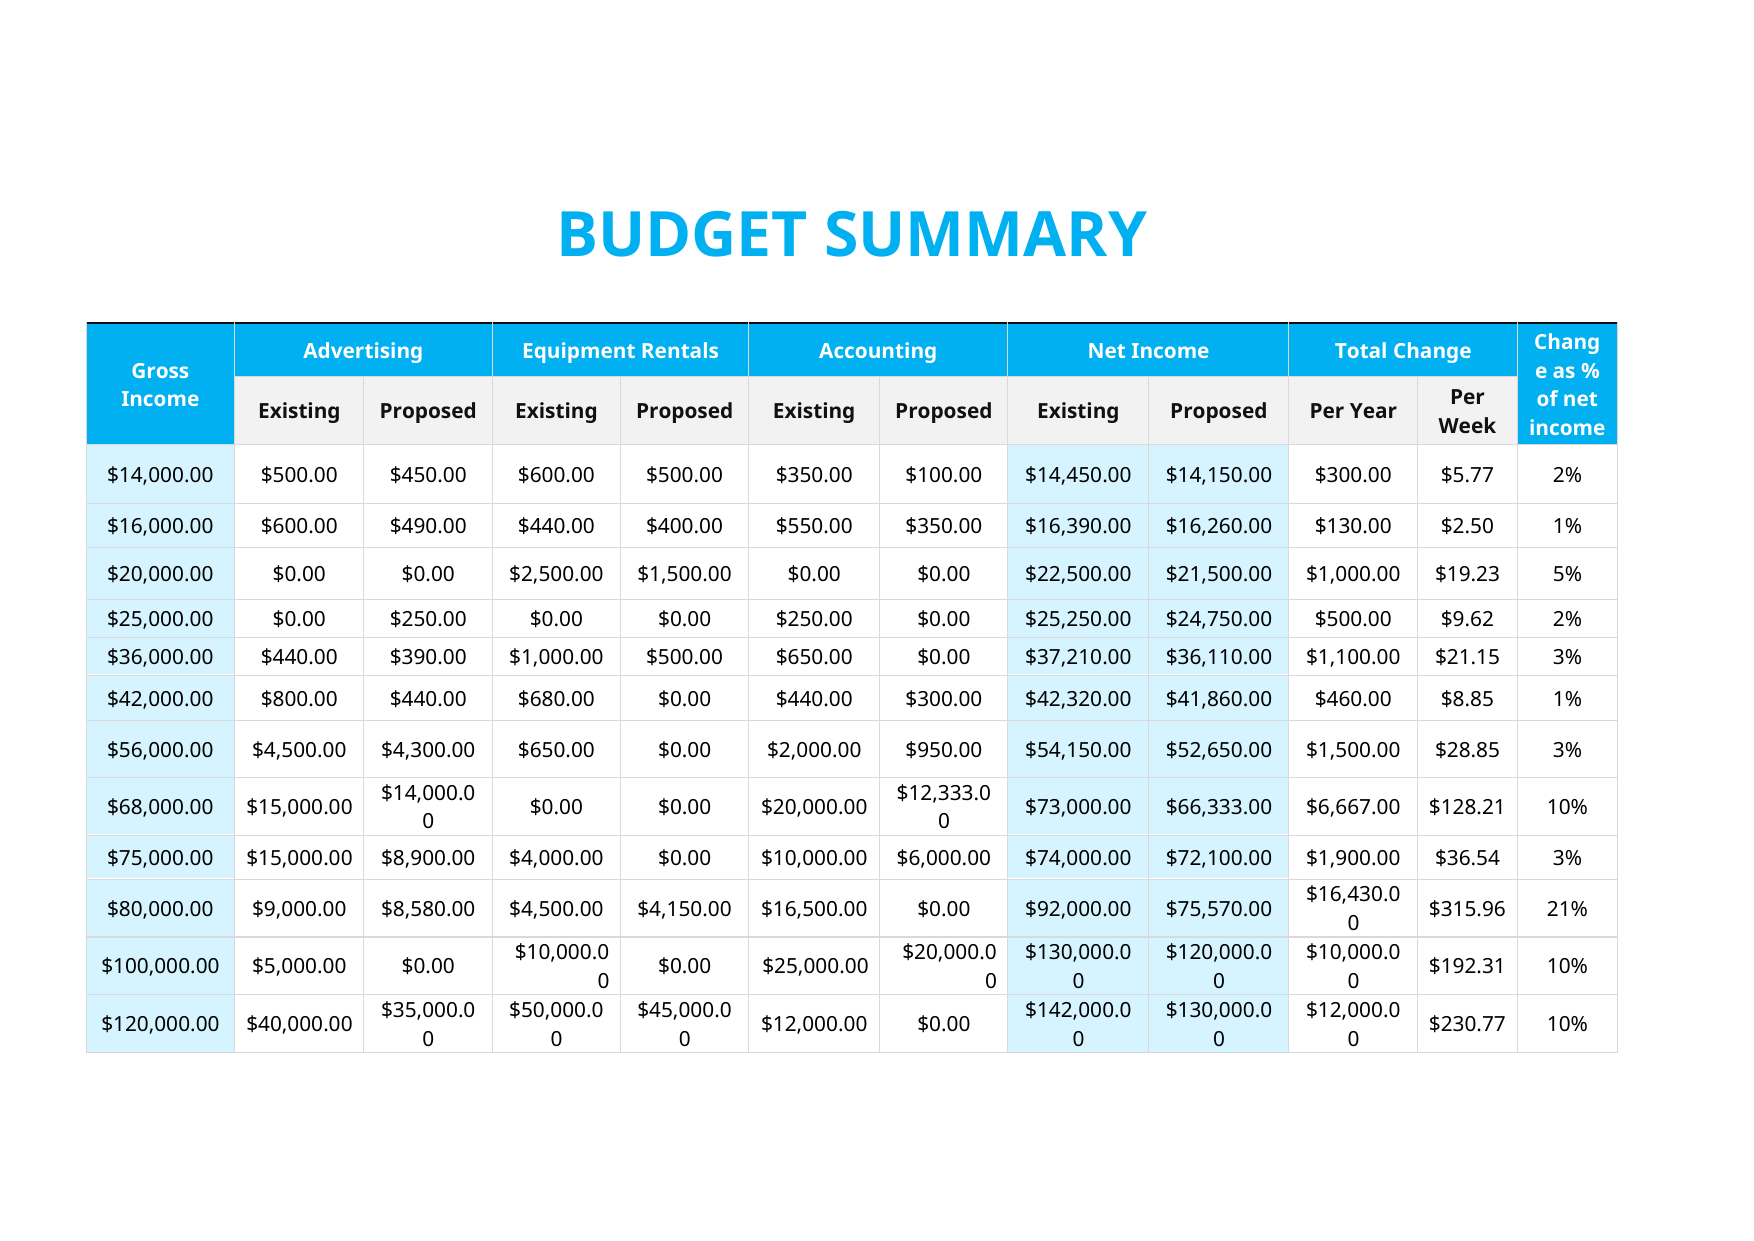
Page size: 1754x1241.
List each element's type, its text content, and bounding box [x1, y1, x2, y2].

table_cell 10% [1518, 995, 1617, 1052]
table_cell $0.00 [621, 676, 748, 720]
table_cell $80,000.00 [87, 880, 234, 936]
table_cell 10% [1518, 938, 1617, 994]
table_cell $120,000.00 [1149, 938, 1288, 994]
table_cell $35,000.00 [364, 995, 492, 1052]
table_cell $4,000.00 [493, 836, 620, 878]
table_cell $0.00 [880, 880, 1007, 936]
table_cell $14,000.00 [87, 445, 234, 503]
table_cell $4,150.00 [621, 880, 748, 936]
table_cell $24,750.00 [1149, 600, 1288, 637]
table_cell $20,000.00 [87, 548, 234, 599]
table_cell $20,000.00 [749, 778, 879, 834]
table_cell $72,100.00 [1149, 836, 1288, 878]
table_cell Proposed [1149, 377, 1288, 444]
table_cell $19.23 [1418, 548, 1517, 599]
table_cell $36,000.00 [87, 638, 234, 674]
table_cell $9.62 [1418, 600, 1517, 637]
table_cell $0.00 [621, 600, 748, 637]
table_cell $680.00 [493, 676, 620, 720]
table_cell Change as % of net income [1518, 324, 1617, 444]
table_cell $10,000.00 [493, 938, 620, 994]
table_cell $10,000.00 [1289, 938, 1417, 994]
table_cell $550.00 [749, 504, 879, 547]
table_cell $16,260.00 [1149, 504, 1288, 547]
table_cell $0.00 [880, 600, 1007, 637]
table_cell $40,000.00 [235, 995, 363, 1052]
table_cell $25,000.00 [87, 600, 234, 637]
table_cell $650.00 [749, 638, 879, 674]
table_cell $0.00 [880, 548, 1007, 599]
table_cell Equipment Rentals [493, 324, 748, 376]
table_cell Proposed [364, 377, 492, 444]
table_cell $12,333.00 [880, 778, 1007, 834]
table_cell $15,000.00 [235, 836, 363, 878]
table_cell Proposed [880, 377, 1007, 444]
table_cell $0.00 [621, 836, 748, 878]
table_cell $500.00 [621, 638, 748, 674]
table_cell 10% [1518, 778, 1617, 834]
table_cell $250.00 [364, 600, 492, 637]
table_cell Existing [235, 377, 363, 444]
table_cell $0.00 [880, 995, 1007, 1052]
table_cell $21.15 [1418, 638, 1517, 674]
table_cell $450.00 [364, 445, 492, 503]
table_cell $52,650.00 [1149, 721, 1288, 777]
table_cell 2% [1518, 445, 1617, 503]
table_cell $12,000.00 [749, 995, 879, 1052]
table_cell Gross Income [87, 324, 234, 444]
table_cell Advertising [235, 324, 492, 376]
table_cell $2.50 [1418, 504, 1517, 547]
table_cell $192.31 [1418, 938, 1517, 994]
table_cell $4,500.00 [493, 880, 620, 936]
table_cell $390.00 [364, 638, 492, 674]
table_cell $350.00 [749, 445, 879, 503]
table_cell $440.00 [364, 676, 492, 720]
table_cell $600.00 [493, 445, 620, 503]
table_cell $130,000.00 [1008, 938, 1148, 994]
table_cell 2% [1518, 600, 1617, 637]
table_cell $37,210.00 [1008, 638, 1148, 674]
table_cell Existing [749, 377, 879, 444]
table_cell $73,000.00 [1008, 778, 1148, 834]
table_cell $36.54 [1418, 836, 1517, 878]
table_cell $300.00 [1289, 445, 1417, 503]
table_cell $130,000.00 [1149, 995, 1288, 1052]
table_cell $0.00 [749, 548, 879, 599]
table_cell $16,500.00 [749, 880, 879, 936]
table_cell $14,150.00 [1149, 445, 1288, 503]
table_cell $500.00 [621, 445, 748, 503]
table_cell $0.00 [880, 638, 1007, 674]
table_cell 3% [1518, 721, 1617, 777]
table_cell Existing [1008, 377, 1148, 444]
table_cell $142,000.00 [1008, 995, 1148, 1052]
table_cell $2,000.00 [749, 721, 879, 777]
table_cell $14,450.00 [1008, 445, 1148, 503]
table_cell $6,667.00 [1289, 778, 1417, 834]
table_cell $45,000.00 [621, 995, 748, 1052]
table_cell $230.77 [1418, 995, 1517, 1052]
table_cell $16,390.00 [1008, 504, 1148, 547]
table_cell Total Change [1289, 324, 1517, 376]
table_cell $460.00 [1289, 676, 1417, 720]
table_cell $66,333.00 [1149, 778, 1288, 834]
table_cell $350.00 [880, 504, 1007, 547]
table_cell Per Year [1289, 377, 1417, 444]
table_cell $4,500.00 [235, 721, 363, 777]
table_cell Accounting [749, 324, 1007, 376]
table_cell $0.00 [621, 721, 748, 777]
table_cell $14,000.00 [364, 778, 492, 834]
table_cell Per Week [1418, 377, 1517, 444]
table_cell $1,000.00 [1289, 548, 1417, 599]
table_cell $490.00 [364, 504, 492, 547]
table_cell Net Income [1008, 324, 1288, 376]
table_cell $6,000.00 [880, 836, 1007, 878]
table_cell $0.00 [621, 938, 748, 994]
table_cell $16,000.00 [87, 504, 234, 547]
table_cell $36,110.00 [1149, 638, 1288, 674]
table_cell $1,900.00 [1289, 836, 1417, 878]
table_cell $500.00 [235, 445, 363, 503]
table_header BUDGET SUMMARY [86, 143, 1617, 322]
table_cell $10,000.00 [749, 836, 879, 878]
table_cell $5,000.00 [235, 938, 363, 994]
table_cell $9,000.00 [235, 880, 363, 936]
table_cell $75,000.00 [87, 836, 234, 878]
table_cell $0.00 [235, 548, 363, 599]
table_cell $5.77 [1418, 445, 1517, 503]
table_cell $128.21 [1418, 778, 1517, 834]
table_cell $8,900.00 [364, 836, 492, 878]
table_cell 3% [1518, 638, 1617, 674]
table_cell $950.00 [880, 721, 1007, 777]
table_cell $0.00 [621, 778, 748, 834]
table_cell $0.00 [235, 600, 363, 637]
table_cell $41,860.00 [1149, 676, 1288, 720]
table_cell $75,570.00 [1149, 880, 1288, 936]
table_cell $56,000.00 [87, 721, 234, 777]
table_cell $54,150.00 [1008, 721, 1148, 777]
table_cell $600.00 [235, 504, 363, 547]
table_cell $28.85 [1418, 721, 1517, 777]
table_cell $400.00 [621, 504, 748, 547]
table_cell $15,000.00 [235, 778, 363, 834]
table_cell $250.00 [749, 600, 879, 637]
table_cell $2,500.00 [493, 548, 620, 599]
table_cell $440.00 [235, 638, 363, 674]
table_cell $1,100.00 [1289, 638, 1417, 674]
table_cell $500.00 [1289, 600, 1417, 637]
table_cell $12,000.00 [1289, 995, 1417, 1052]
table_cell $440.00 [493, 504, 620, 547]
table_cell $100,000.00 [87, 938, 234, 994]
table_cell 5% [1518, 548, 1617, 599]
table_cell $92,000.00 [1008, 880, 1148, 936]
table_cell 1% [1518, 504, 1617, 547]
table_cell $0.00 [493, 600, 620, 637]
table_cell $0.00 [364, 938, 492, 994]
table_cell $300.00 [880, 676, 1007, 720]
table_cell $1,500.00 [1289, 721, 1417, 777]
table_cell $8,580.00 [364, 880, 492, 936]
table_cell Proposed [621, 377, 748, 444]
table_cell $130.00 [1289, 504, 1417, 547]
table_cell $25,000.00 [749, 938, 879, 994]
table_cell $650.00 [493, 721, 620, 777]
table_cell $22,500.00 [1008, 548, 1148, 599]
table_cell 1% [1518, 676, 1617, 720]
table_cell 21% [1518, 880, 1617, 936]
table_cell $1,500.00 [621, 548, 748, 599]
table_cell $0.00 [364, 548, 492, 599]
table_cell $120,000.00 [87, 995, 234, 1052]
table_cell $1,000.00 [493, 638, 620, 674]
table_cell $16,430.00 [1289, 880, 1417, 936]
table_cell $4,300.00 [364, 721, 492, 777]
table_cell $0.00 [493, 778, 620, 834]
table_cell $440.00 [749, 676, 879, 720]
table_cell $25,250.00 [1008, 600, 1148, 637]
table_cell $42,000.00 [87, 676, 234, 720]
table_cell $315.96 [1418, 880, 1517, 936]
table_cell $100.00 [880, 445, 1007, 503]
table_cell $42,320.00 [1008, 676, 1148, 720]
table_cell $20,000.00 [880, 938, 1007, 994]
table_cell $68,000.00 [87, 778, 234, 834]
table_cell $50,000.00 [493, 995, 620, 1052]
table_cell $21,500.00 [1149, 548, 1288, 599]
table_cell $74,000.00 [1008, 836, 1148, 878]
table_cell $8.85 [1418, 676, 1517, 720]
table_cell 3% [1518, 836, 1617, 878]
table_cell Existing [493, 377, 620, 444]
table_cell $800.00 [235, 676, 363, 720]
